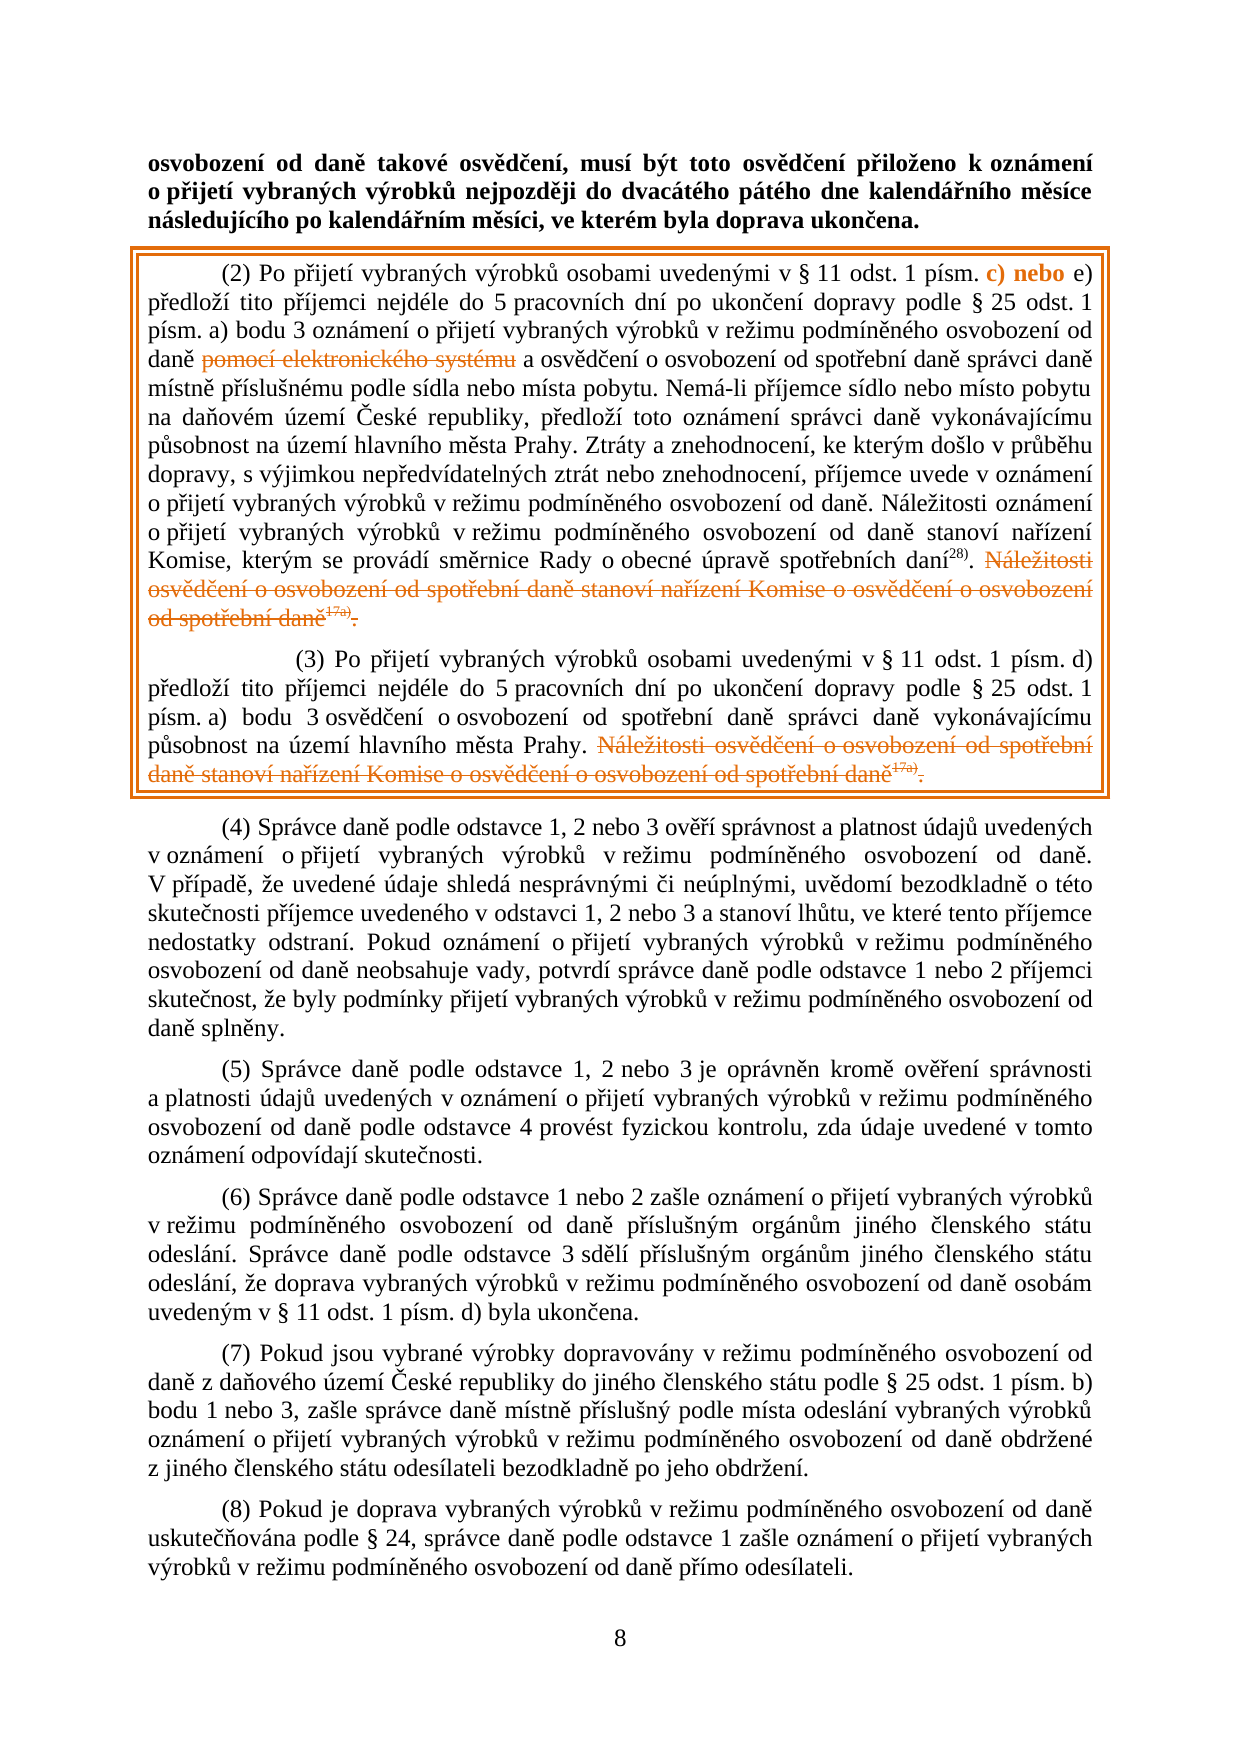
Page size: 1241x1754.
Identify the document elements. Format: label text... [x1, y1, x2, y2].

text (2) Po přijetí vybraných výrobků osobami uvedenými v § 11 odst. 1 písm. c) nebo e) předloží tito příjemci nejdéle do 5 pracovních dní po ukončení dopravy podle § 25 odst. 1 písm. a) bodu 3 oznámení o přijetí vybraných výrobků v režimu podmíněného osvobození od daně pomocí elektronického systému a osvědčení o osvobození od spotřební daně správci daně místně příslušnému podle sídla nebo místa pobytu. Nemá-li příjemce sídlo nebo místo pobytu na daňovém území České republiky, předloží toto oznámení správci daně vykonávajícímu působnost na území hlavního města Prahy. Ztráty a znehodnocení, ke kterým došlo v průběhu dopravy, s výjimkou nepředvídatelných ztrát nebo znehodnocení, příjemce uvede v oznámení o přijetí vybraných výrobků v režimu podmíněného osvobození od daně. Náležitosti oznámení o přijetí vybraných výrobků v režimu podmíněného osvobození od daně stanoví nařízení Komise, kterým se provádí směrnice Rady o obecné úpravě spotřebních daní28). Náležitosti osvědčení o osvobození od spotřební daně stanoví nařízení Komise o osvědčení o osvobození od spotřební daně17a). [133, 250, 1107, 632]
text (7) Pokud jsou vybrané výrobky dopravovány v režimu podmíněného osvobození od daně z daňového území České republiky do jiného členského státu podle § 25 odst. 1 písm. b) bodu 1 nebo 3, zašle správce daně místně příslušný podle místa odeslání vybraných výrobků oznámení o přijetí vybraných výrobků v režimu podmíněného osvobození od daně obdržené z jiného členského státu odesílateli bezodkladně po jeho obdržení. [148, 1338, 1093, 1482]
text (8) Pokud je doprava vybraných výrobků v režimu podmíněného osvobození od daně uskutečňována podle § 24, správce daně podle odstavce 1 zašle oznámení o přijetí vybraných výrobků v režimu podmíněného osvobození od daně přímo odesílateli. [148, 1494, 1093, 1581]
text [148, 148, 1093, 234]
text (5) Správce daně podle odstavce 1, 2 nebo 3 je oprávněn kromě ověření správnosti a platnosti údajů uvedených v oznámení o přijetí vybraných výrobků v režimu podmíněného osvobození od daně podle odstavce 4 provést fyzickou kontrolu, zda údaje uvedené v tomto oznámení odpovídají skutečnosti. [148, 1054, 1093, 1169]
text (3) Po přijetí vybraných výrobků osobami uvedenými v § 11 odst. 1 písm. d) předloží tito příjemci nejdéle do 5 pracovních dní po ukončení dopravy podle § 25 odst. 1 písm. a) bodu 3 osvědčení o osvobození od spotřební daně správci daně vykonávajícímu působnost na území hlavního města Prahy. Náležitosti osvědčení o osvobození od spotřební daně stanoví nařízení Komise o osvědčení o osvobození od spotřební daně17a). [133, 633, 1107, 796]
text (6) Správce daně podle odstavce 1 nebo 2 zašle oznámení o přijetí vybraných výrobků v režimu podmíněného osvobození od daně příslušným orgánům jiného členského státu odeslání. Správce daně podle odstavce 3 sdělí příslušným orgánům jiného členského státu odeslání, že doprava vybraných výrobků v režimu podmíněného osvobození od daně osobám uvedeným v § 11 odst. 1 písm. d) byla ukončena. [148, 1182, 1093, 1326]
text (4) Správce daně podle odstavce 1, 2 nebo 3 ověří správnost a platnost údajů uvedených v oznámení o přijetí vybraných výrobků v režimu podmíněného osvobození od daně. V případě, že uvedené údaje shledá nesprávnými či neúplnými, uvědomí bezodkladně o této skutečnosti příjemce uvedeného v odstavci 1, 2 nebo 3 a stanoví lhůtu, ve které tento příjemce nedostatky odstraní. Pokud oznámení o přijetí vybraných výrobků v režimu podmíněného osvobození od daně neobsahuje vady, potvrdí správce daně podle odstavce 1 nebo 2 příjemci skutečnost, že byly podmínky přijetí vybraných výrobků v režimu podmíněného osvobození od daně splněny. [148, 812, 1093, 1042]
